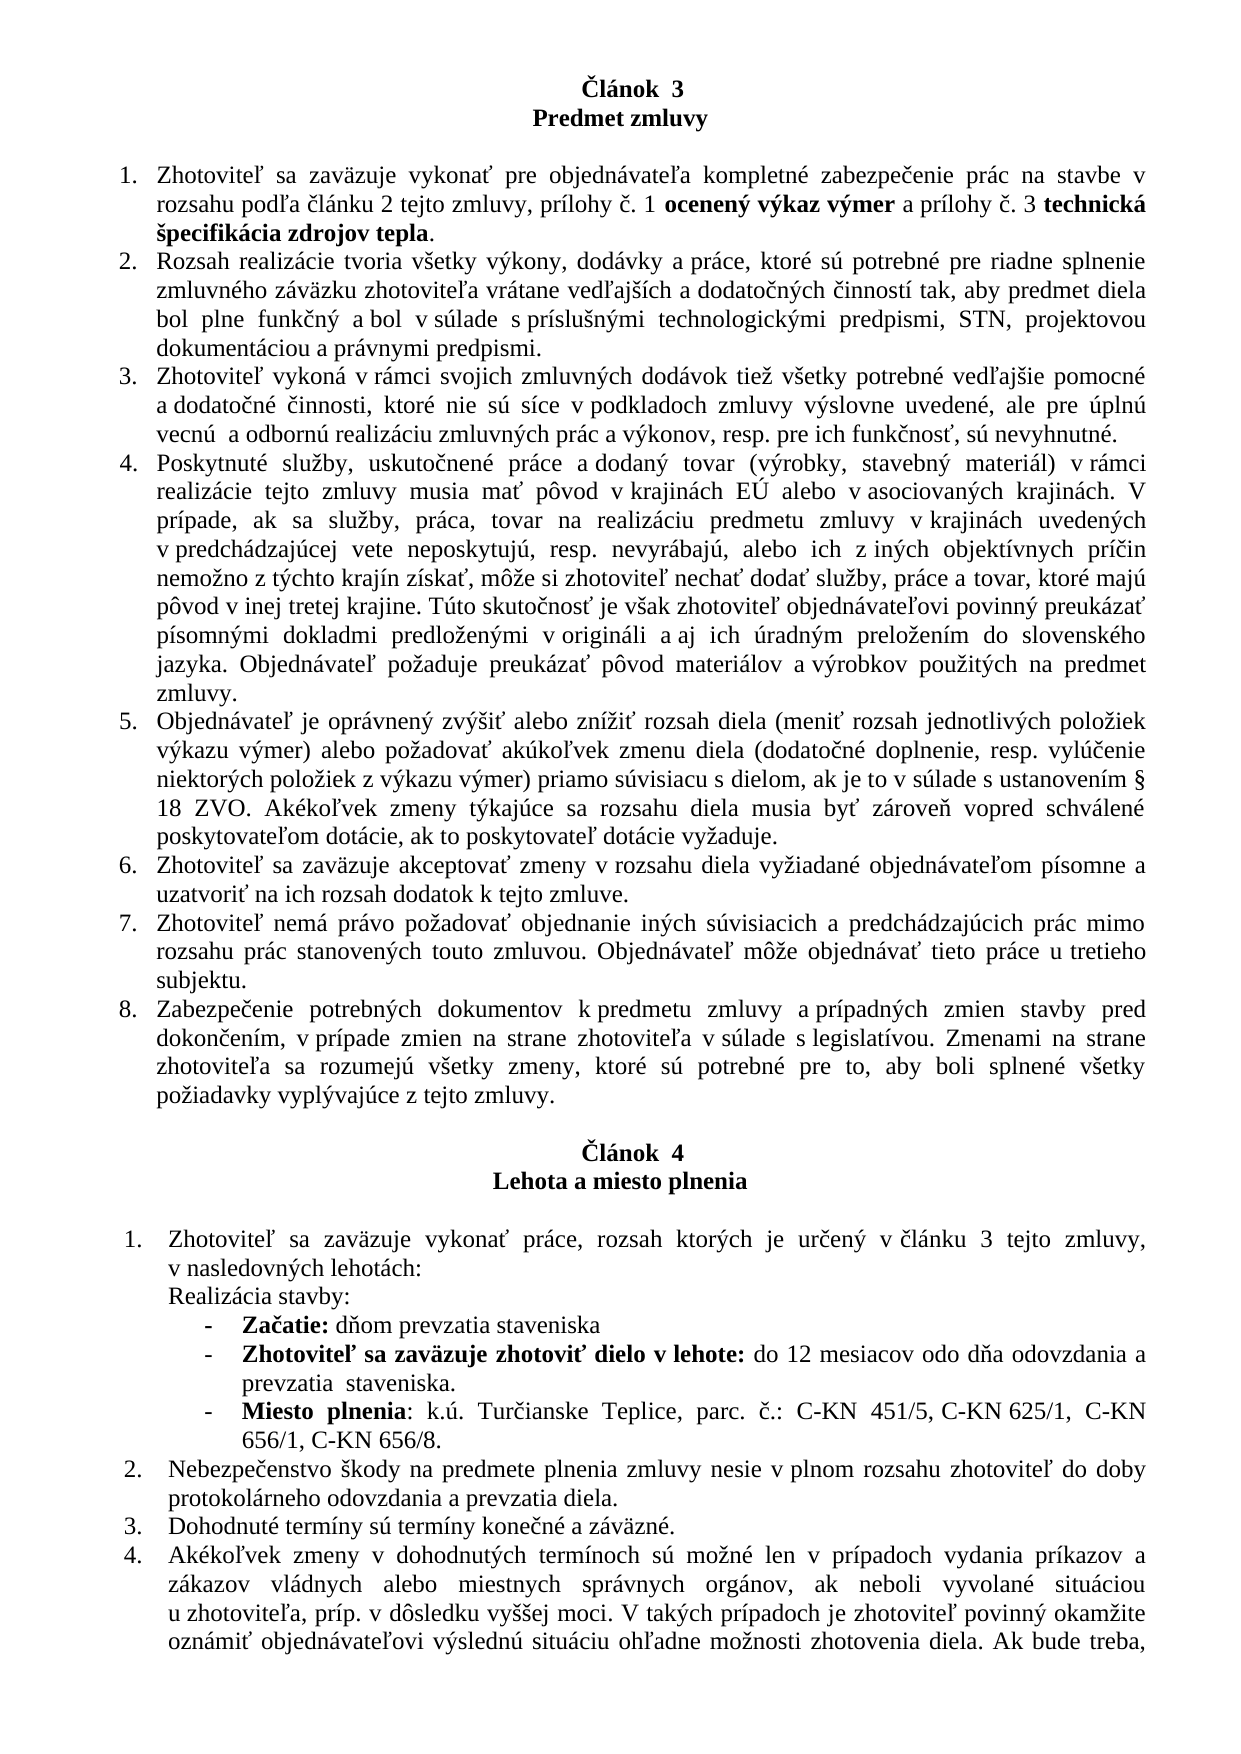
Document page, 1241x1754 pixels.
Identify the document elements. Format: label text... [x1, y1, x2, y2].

text Lehota a miesto plnenia [94, 1166, 1146, 1195]
text Článok 3 [119, 74, 1146, 103]
list Zhotoviteľ sa zaväzuje vykonať práce, rozsah ktorých je určený v článku 3 tejto zmluvy, v nasledovných lehotách: [123, 1224, 1146, 1281]
list Zhotoviteľ nemá právo požadovať objednanie iných súvisiacich a predchádzajúcich prác mimo rozsahu prác stanovených touto zmluvou. Objednávateľ môže objednávať tieto práce u tretieho subjektu. [119, 908, 1146, 994]
list Poskytnuté služby, uskutočnené práce a dodaný tovar (výrobky, stavebný materiál) v rámci realizácie tejto zmluvy musia mať pôvod v krajinách EÚ alebo v asociovaných krajinách. V prípade, ak sa služby, práca, tovar na realizáciu predmetu zmluvy v krajinách uvedených v predchádzajúcej vete neposkytujú, resp. nevyrábajú, alebo ich z iných objektívnych príčin nemožno z týchto krajín získať, môže si zhotoviteľ nechať dodať služby, práce a tovar, ktoré majú pôvod v inej tretej krajine. Túto skutočnosť je však zhotoviteľ objednávateľovi povinný preukázať písomnými dokladmi predloženými v origináli a aj ich úradným preložením do slovenského jazyka. Objednávateľ požaduje preukázať pôvod materiálov a výrobkov použitých na predmet zmluvy. [119, 448, 1146, 706]
list Zabezpečenie potrebných dokumentov k predmetu zmluvy a prípadných zmien stavby pred dokončením, v prípade zmien na strane zhotoviteľa v súlade s legislatívou. Zmenami na strane zhotoviteľa sa rozumejú všetky zmeny, ktoré sú potrebné pre to, aby boli splnené všetky požiadavky vyplývajúce z tejto zmluvy. [119, 994, 1146, 1109]
list Nebezpečenstvo škody na predmete plnenia zmluvy nesie v plnom rozsahu zhotoviteľ do doby protokolárneho odovzdania a prevzatia diela. [123, 1454, 1146, 1511]
list Zhotoviteľ sa zaväzuje vykonať pre objednávateľa kompletné zabezpečenie prác na stavbe v rozsahu podľa článku 2 tejto zmluvy, prílohy č. 1 ocenený výkaz výmer a prílohy č. 3 technická špecifikácia zdrojov tepla. [119, 160, 1146, 246]
list Zhotoviteľ sa zaväzuje zhotoviť dielo v lehote: do 12 mesiacov odo dňa odovzdania a prevzatia staveniska. [204, 1339, 1146, 1396]
text Článok 4 [119, 1138, 1146, 1166]
list Miesto plnenia: k.ú. Turčianske Teplice, parc. č.: C-KN 451/5, C-KN 625/1, C-KN 656/1, C-KN 656/8. [204, 1396, 1146, 1454]
list Zhotoviteľ sa zaväzuje akceptovať zmeny v rozsahu diela vyžiadané objednávateľom písomne a uzatvoriť na ich rozsah dodatok k tejto zmluve. [119, 850, 1146, 908]
list Rozsah realizácie tvoria všetky výkony, dodávky a práce, ktoré sú potrebné pre riadne splnenie zmluvného záväzku zhotoviteľa vrátane vedľajších a dodatočných činností tak, aby predmet diela bol plne funkčný a bol v súlade s príslušnými technologickými predpismi, STN, projektovou dokumentáciou a právnymi predpismi. [119, 246, 1146, 361]
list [123, 1540, 1146, 1655]
list Zhotoviteľ vykoná v rámci svojich zmluvných dodávok tiež všetky potrebné vedľajšie pomocné a dodatočné činnosti, ktoré nie sú síce v podkladoch zmluvy výslovne uvedené, ale pre úplnú vecnú a odbornú realizáciu zmluvných prác a výkonov, resp. pre ich funkčnosť, sú nevyhnutné. [119, 361, 1146, 448]
list Dohodnuté termíny sú termíny konečné a záväzné. [123, 1511, 1146, 1540]
text Realizácia stavby: [168, 1281, 1146, 1310]
list Začatie: dňom prevzatia staveniska [204, 1310, 1146, 1339]
text Predmet zmluvy [94, 103, 1146, 131]
list Objednávateľ je oprávnený zvýšiť alebo znížiť rozsah diela (meniť rozsah jednotlivých položiek výkazu výmer) alebo požadovať akúkoľvek zmenu diela (dodatočné doplnenie, resp. vylúčenie niektorých položiek z výkazu výmer) priamo súvisiacu s dielom, ak je to v súlade s ustanovením § 18 ZVO. Akékoľvek zmeny týkajúce sa rozsahu diela musia byť zároveň vopred schválené poskytovateľom dotácie, ak to poskytovateľ dotácie vyžaduje. [119, 706, 1146, 850]
